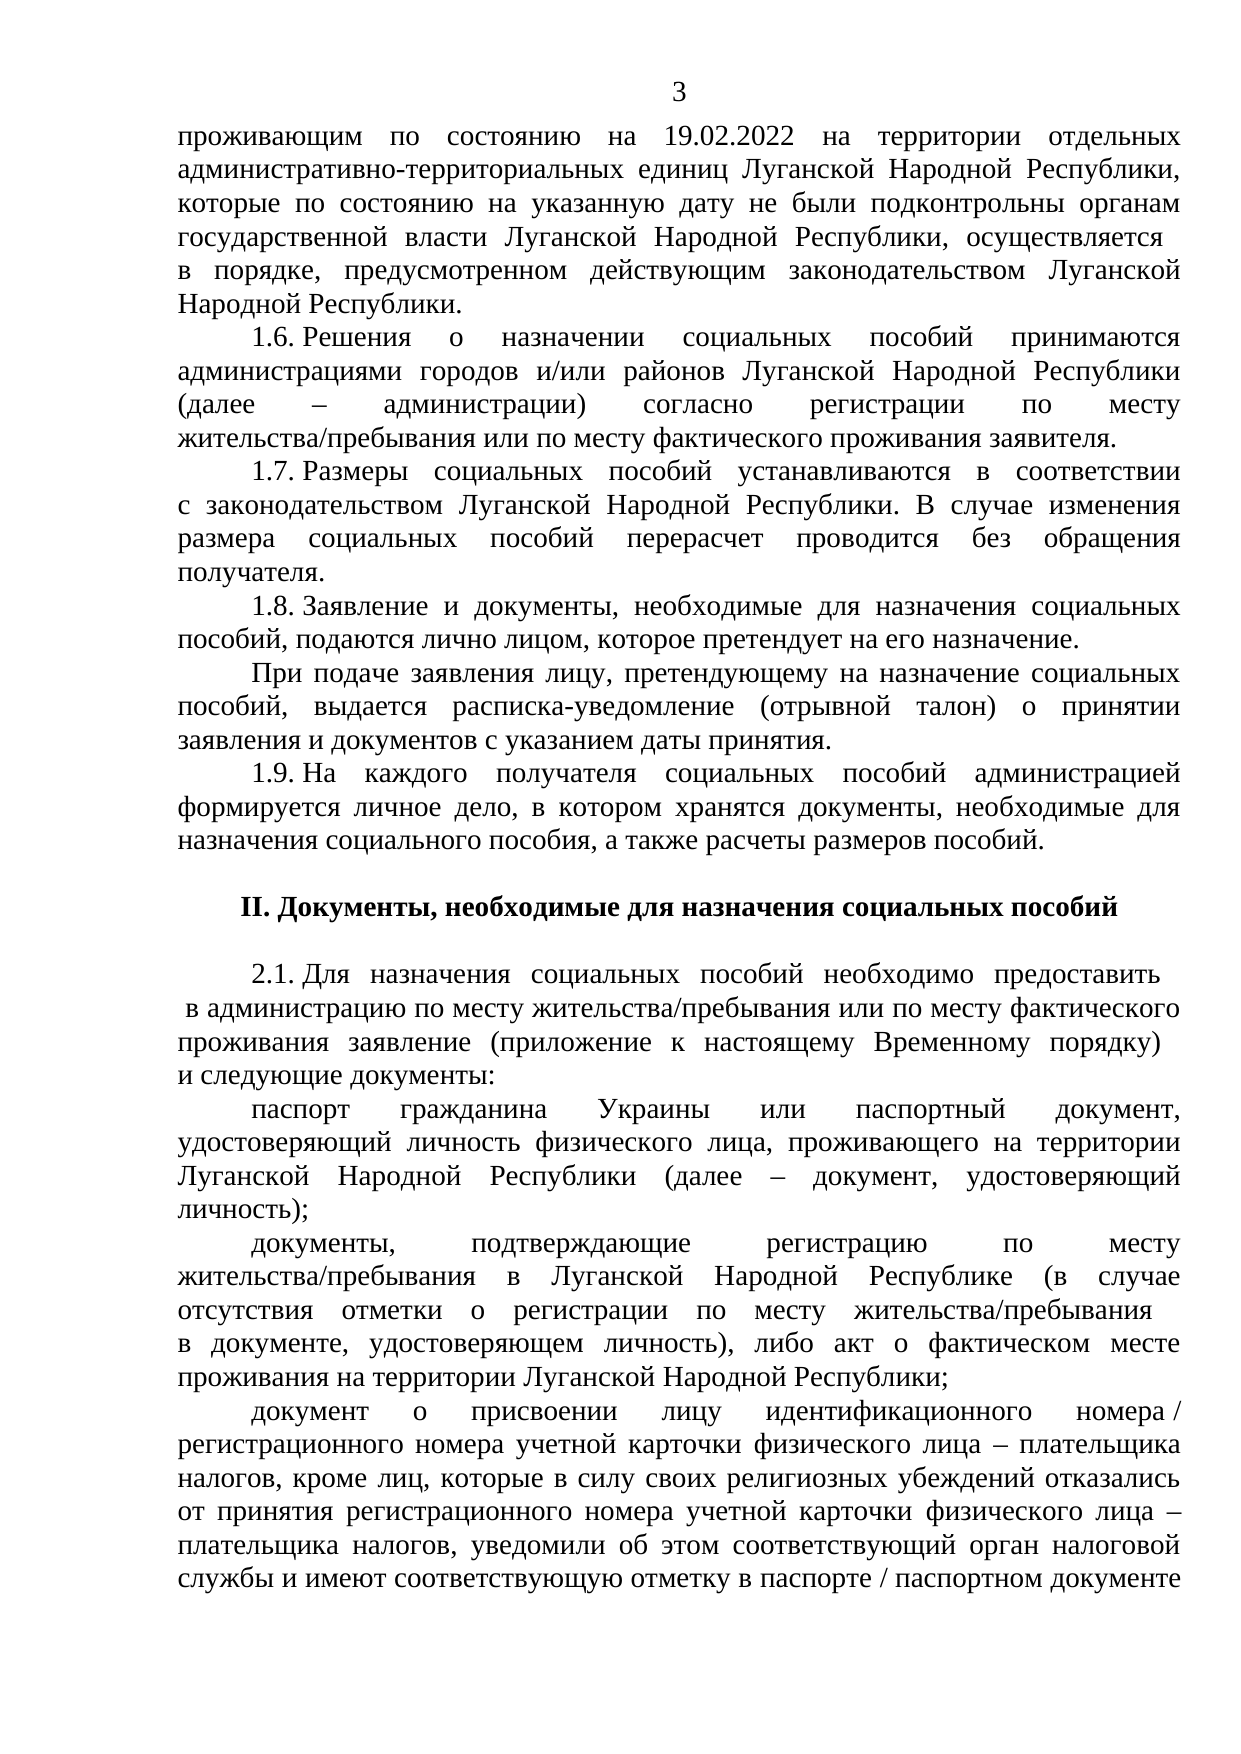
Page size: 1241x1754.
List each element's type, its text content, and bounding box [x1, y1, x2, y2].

text паспорт гражданина Украины или паспортный документ, удостоверяющий личность физического лица, проживающего на территории Луганской Народной Республики (далее – документ, удостоверяющий личность); [177, 1091, 1181, 1225]
text 1.9. На каждого получателя социальных пособий администрацией формируется личное дело, в котором хранятся документы, необходимые для назначения социального пособия, а также расчеты размеров пособий. [177, 755, 1181, 856]
text 1.6. Решения о назначении социальных пособий принимаются администрациями городов и/или районов Луганской Народной Республики (далее – администрации) согласно регистрации по месту жительства/пребывания или по месту фактического проживания заявителя. [177, 319, 1181, 453]
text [177, 1393, 1181, 1594]
text При подаче заявления лицу, претендующему на назначение социальных пособий, выдается расписка-уведомление (отрывной талон) о принятии заявления и документов с указанием даты принятия. [177, 655, 1181, 755]
text документы, подтверждающие регистрацию по месту жительства/пребывания в Луганской Народной Республике (в случае отсутствия отметки о регистрации по месту жительства/пребывания в документе, удостоверяющем личность), либо акт о фактическом месте проживания на территории Луганской Народной Республики; [177, 1225, 1181, 1393]
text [177, 118, 1181, 319]
text 1.8. Заявление и документы, необходимые для назначения социальных пособий, подаются лично лицом, которое претендует на его назначение. [177, 588, 1181, 655]
text 1.7. Размеры социальных пособий устанавливаются в соответствии с законодательством Луганской Народной Республики. В случае изменения размера социальных пособий перерасчет проводится без обращения получателя. [177, 453, 1181, 588]
text 2.1. Для назначения социальных пособий необходимо предоставить в администрацию по месту жительства/пребывания или по месту фактического проживания заявление (приложение к настоящему Временному порядку) и следующие документы: [177, 957, 1181, 1091]
text II. Документы, необходимые для назначения социальных пособий [177, 889, 1181, 923]
